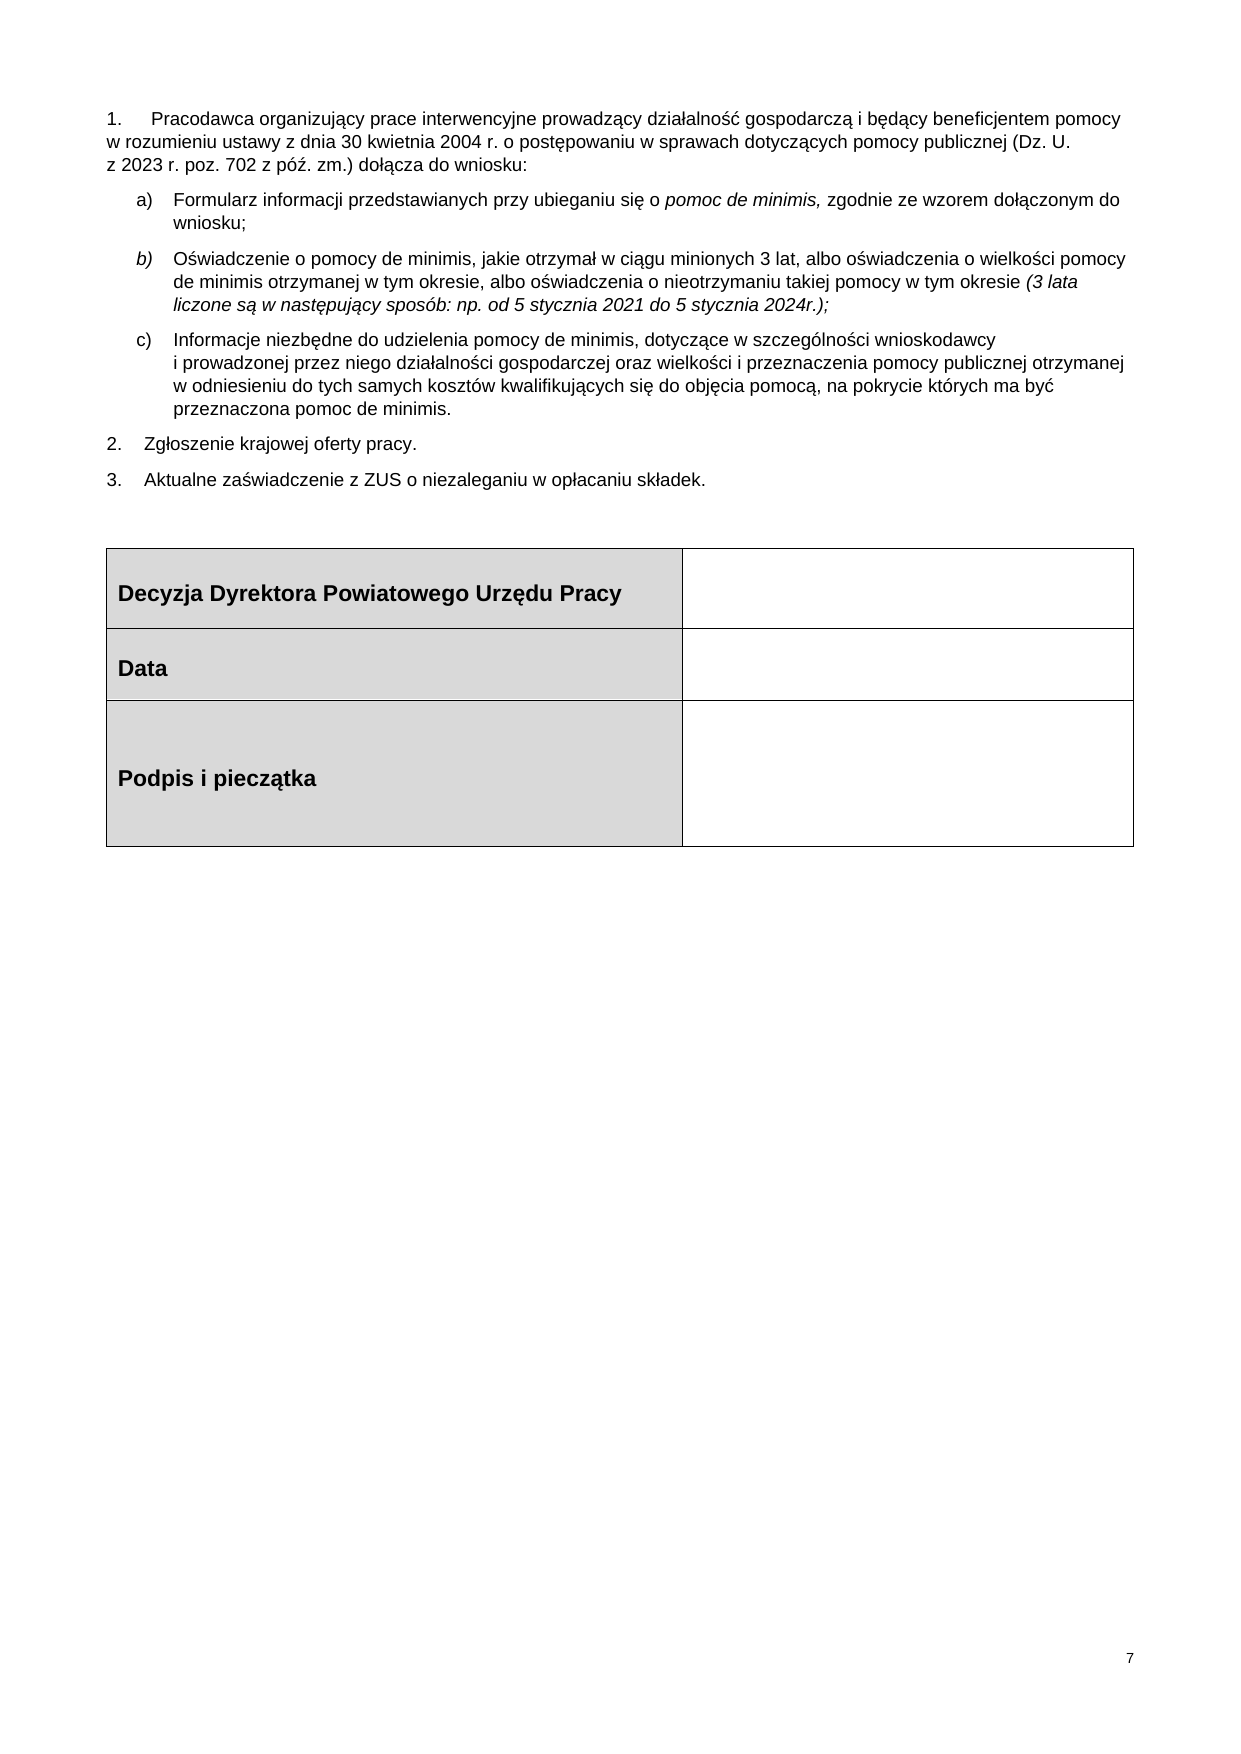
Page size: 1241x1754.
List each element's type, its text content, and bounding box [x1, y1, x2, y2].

list Informacje niezbędne do udzielenia pomocy de minimis, dotyczące w szczególności wnioskodawcy i prowadzonej przez niego działalności gospodarczej oraz wielkości i przeznaczenia pomocy publicznej otrzymanej w odniesieniu do tych samych kosztów kwalifikujących się do objęcia pomocą, na pokrycie których ma być przeznaczona pomoc de minimis. [136, 328, 1134, 420]
list Oświadczenie o pomocy de minimis, jakie otrzymał w ciągu minionych 3 lat, albo oświadczenia o wielkości pomocy de minimis otrzymanej w tym okresie, albo oświadczenia o nieotrzymaniu takiej pomocy w tym okresie (3 lata liczone są w następujący sposób: np. od 5 stycznia 2021 do 5 stycznia 2024r.); [136, 247, 1134, 316]
list Formularz informacji przedstawianych przy ubieganiu się o pomoc de minimis, zgodnie ze wzorem dołączonym do wniosku; [136, 188, 1134, 234]
table_cell [683, 629, 1133, 699]
table_header [683, 549, 1133, 628]
table_cell Data [107, 629, 682, 699]
table_cell Podpis i pieczątka [107, 701, 682, 846]
list Zgłoszenie krajowej oferty pracy. [106, 432, 1134, 455]
table_header Decyzja Dyrektora Powiatowego Urzędu Pracy [107, 549, 682, 628]
list Pracodawca organizujący prace interwencyjne prowadzący działalność gospodarczą i będący beneficjentem pomocy w rozumieniu ustawy z dnia 30 kwietnia 2004 r. o postępowaniu w sprawach dotyczących pomocy publicznej (Dz. U. z 2023 r. poz. 702 z póź. zm.) dołącza do wniosku: [106, 107, 1134, 176]
list Aktualne zaświadczenie z ZUS o niezaleganiu w opłacaniu składek. [106, 468, 1134, 491]
table_cell [683, 701, 1133, 846]
